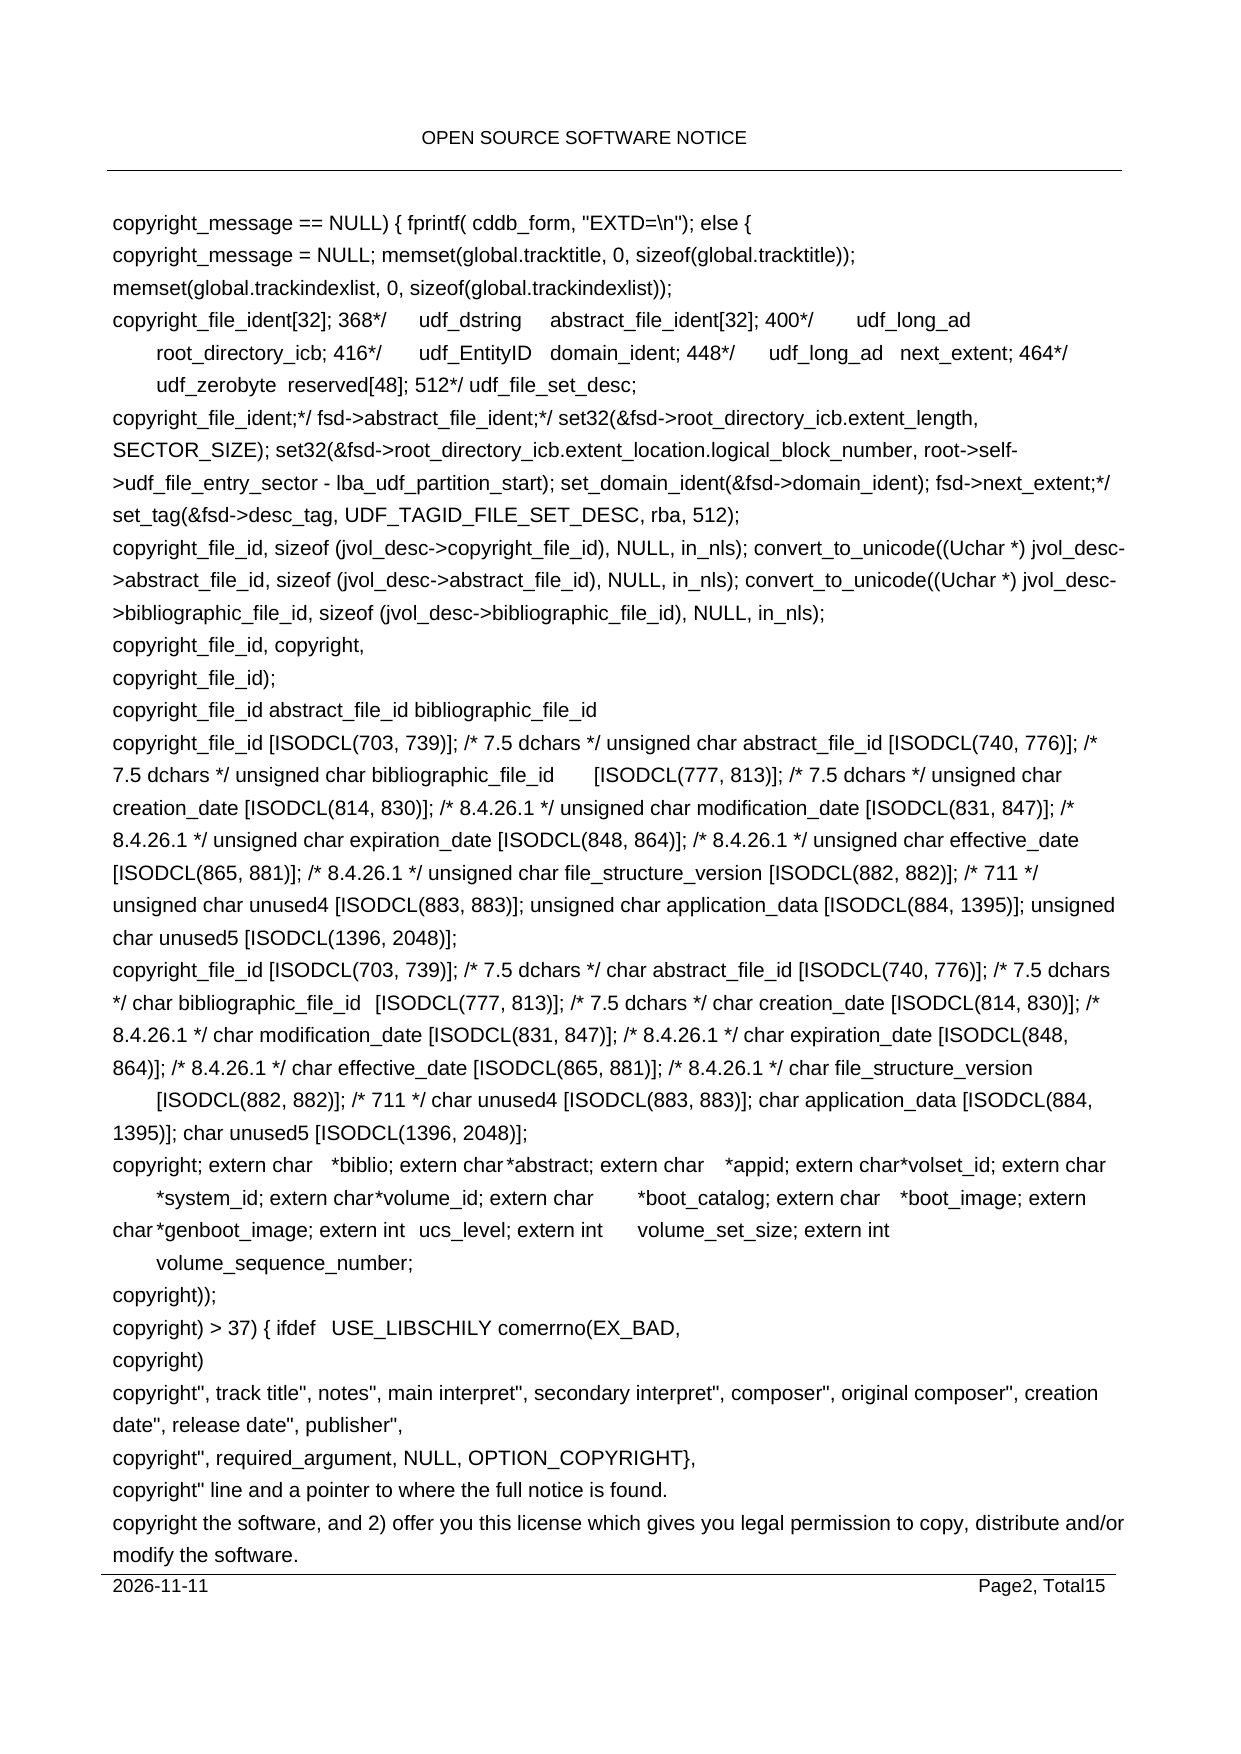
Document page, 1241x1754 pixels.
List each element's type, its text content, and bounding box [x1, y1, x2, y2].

text copyright) [112, 1344, 1128, 1376]
text copyright) > 37) { ifdef USE_LIBSCHILY comerrno(EX_BAD, [112, 1311, 1128, 1344]
text copyright_message == NULL) { fprintf( cddb_form, "EXTD=\n"); else { [112, 206, 1128, 239]
text copyright", track title", notes", main interpret", secondary interpret", composer", original composer", creation date", release date", publisher", [112, 1376, 1128, 1441]
text copyright_file_id abstract_file_id bibliographic_file_id [112, 694, 1128, 726]
text copyright_file_id); [112, 661, 1128, 694]
text copyright_file_id, copyright, [112, 629, 1128, 661]
text copyright the software, and 2) offer you this license which gives you legal permission to copy, distribute and/or modify the software. [112, 1506, 1128, 1571]
text copyright", required_argument, NULL, OPTION_COPYRIGHT}, [112, 1441, 1128, 1474]
text copyright_file_ident;*/ fsd->abstract_file_ident;*/ set32(&fsd->root_directory_icb.extent_length, SECTOR_SIZE); set32(&fsd->root_directory_icb.extent_location.logical_block_number, root->self->udf_file_entry_sector - lba_udf_partition_start); set_domain_ident(&fsd->domain_ident); fsd->next_extent;*/ set_tag(&fsd->desc_tag, UDF_TAGID_FILE_SET_DESC, rba, 512); [112, 401, 1128, 531]
text copyright_file_ident[32]; 368*/ udf_dstring abstract_file_ident[32]; 400*/ udf_long_ad root_directory_icb; 416*/ udf_EntityID domain_ident; 448*/ udf_long_ad next_extent; 464*/ udf_zerobyte reserved[48]; 512*/ udf_file_set_desc; [112, 304, 1128, 401]
text copyright_file_id [ISODCL(703, 739)]; /* 7.5 dchars */ char abstract_file_id [ISODCL(740, 776)]; /* 7.5 dchars */ char bibliographic_file_id [ISODCL(777, 813)]; /* 7.5 dchars */ char creation_date [ISODCL(814, 830)]; /* 8.4.26.1 */ char modification_date [ISODCL(831, 847)]; /* 8.4.26.1 */ char expiration_date [ISODCL(848, 864)]; /* 8.4.26.1 */ char effective_date [ISODCL(865, 881)]; /* 8.4.26.1 */ char file_structure_version [ISODCL(882, 882)]; /* 711 */ char unused4 [ISODCL(883, 883)]; char application_data [ISODCL(884, 1395)]; char unused5 [ISODCL(1396, 2048)]; [112, 954, 1128, 1149]
text copyright)); [112, 1279, 1128, 1311]
text copyright_message = NULL; memset(global.tracktitle, 0, sizeof(global.tracktitle)); memset(global.trackindexlist, 0, sizeof(global.trackindexlist)); [112, 239, 1128, 304]
text copyright; extern char *biblio; extern char *abstract; extern char *appid; extern char *volset_id; extern char *system_id; extern char *volume_id; extern char *boot_catalog; extern char *boot_image; extern char *genboot_image; extern int ucs_level; extern int volume_set_size; extern int volume_sequence_number; [112, 1149, 1128, 1279]
text copyright_file_id, sizeof (jvol_desc->copyright_file_id), NULL, in_nls); convert_to_unicode((Uchar *) jvol_desc->abstract_file_id, sizeof (jvol_desc->abstract_file_id), NULL, in_nls); convert_to_unicode((Uchar *) jvol_desc->bibliographic_file_id, sizeof (jvol_desc->bibliographic_file_id), NULL, in_nls); [112, 531, 1128, 629]
text copyright" line and a pointer to where the full notice is found. [112, 1474, 1128, 1506]
text copyright_file_id [ISODCL(703, 739)]; /* 7.5 dchars */ unsigned char abstract_file_id [ISODCL(740, 776)]; /* 7.5 dchars */ unsigned char bibliographic_file_id [ISODCL(777, 813)]; /* 7.5 dchars */ unsigned char creation_date [ISODCL(814, 830)]; /* 8.4.26.1 */ unsigned char modification_date [ISODCL(831, 847)]; /* 8.4.26.1 */ unsigned char expiration_date [ISODCL(848, 864)]; /* 8.4.26.1 */ unsigned char effective_date [ISODCL(865, 881)]; /* 8.4.26.1 */ unsigned char file_structure_version [ISODCL(882, 882)]; /* 711 */ unsigned char unused4 [ISODCL(883, 883)]; unsigned char application_data [ISODCL(884, 1395)]; unsigned char unused5 [ISODCL(1396, 2048)]; [112, 726, 1128, 954]
